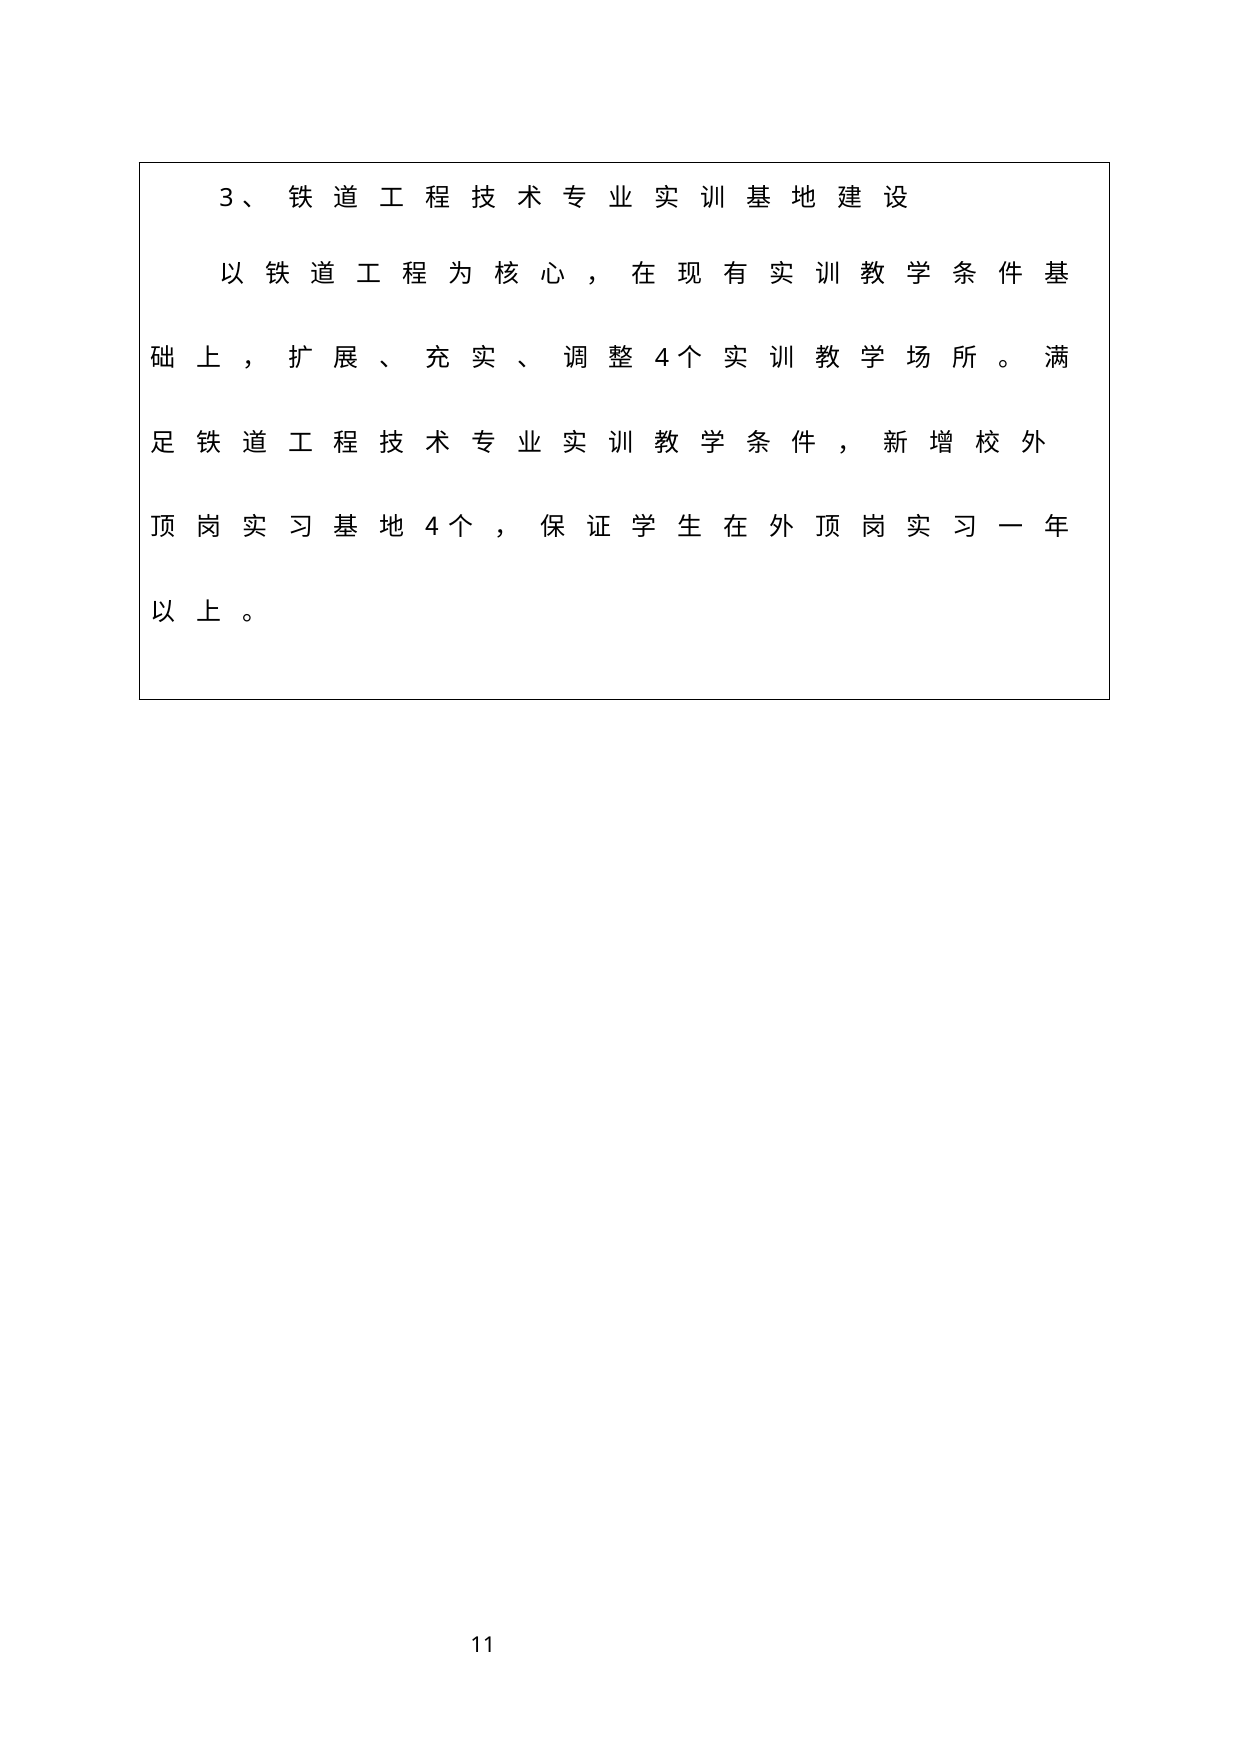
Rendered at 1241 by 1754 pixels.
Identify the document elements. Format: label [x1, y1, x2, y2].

table_header [140, 163, 1109, 699]
